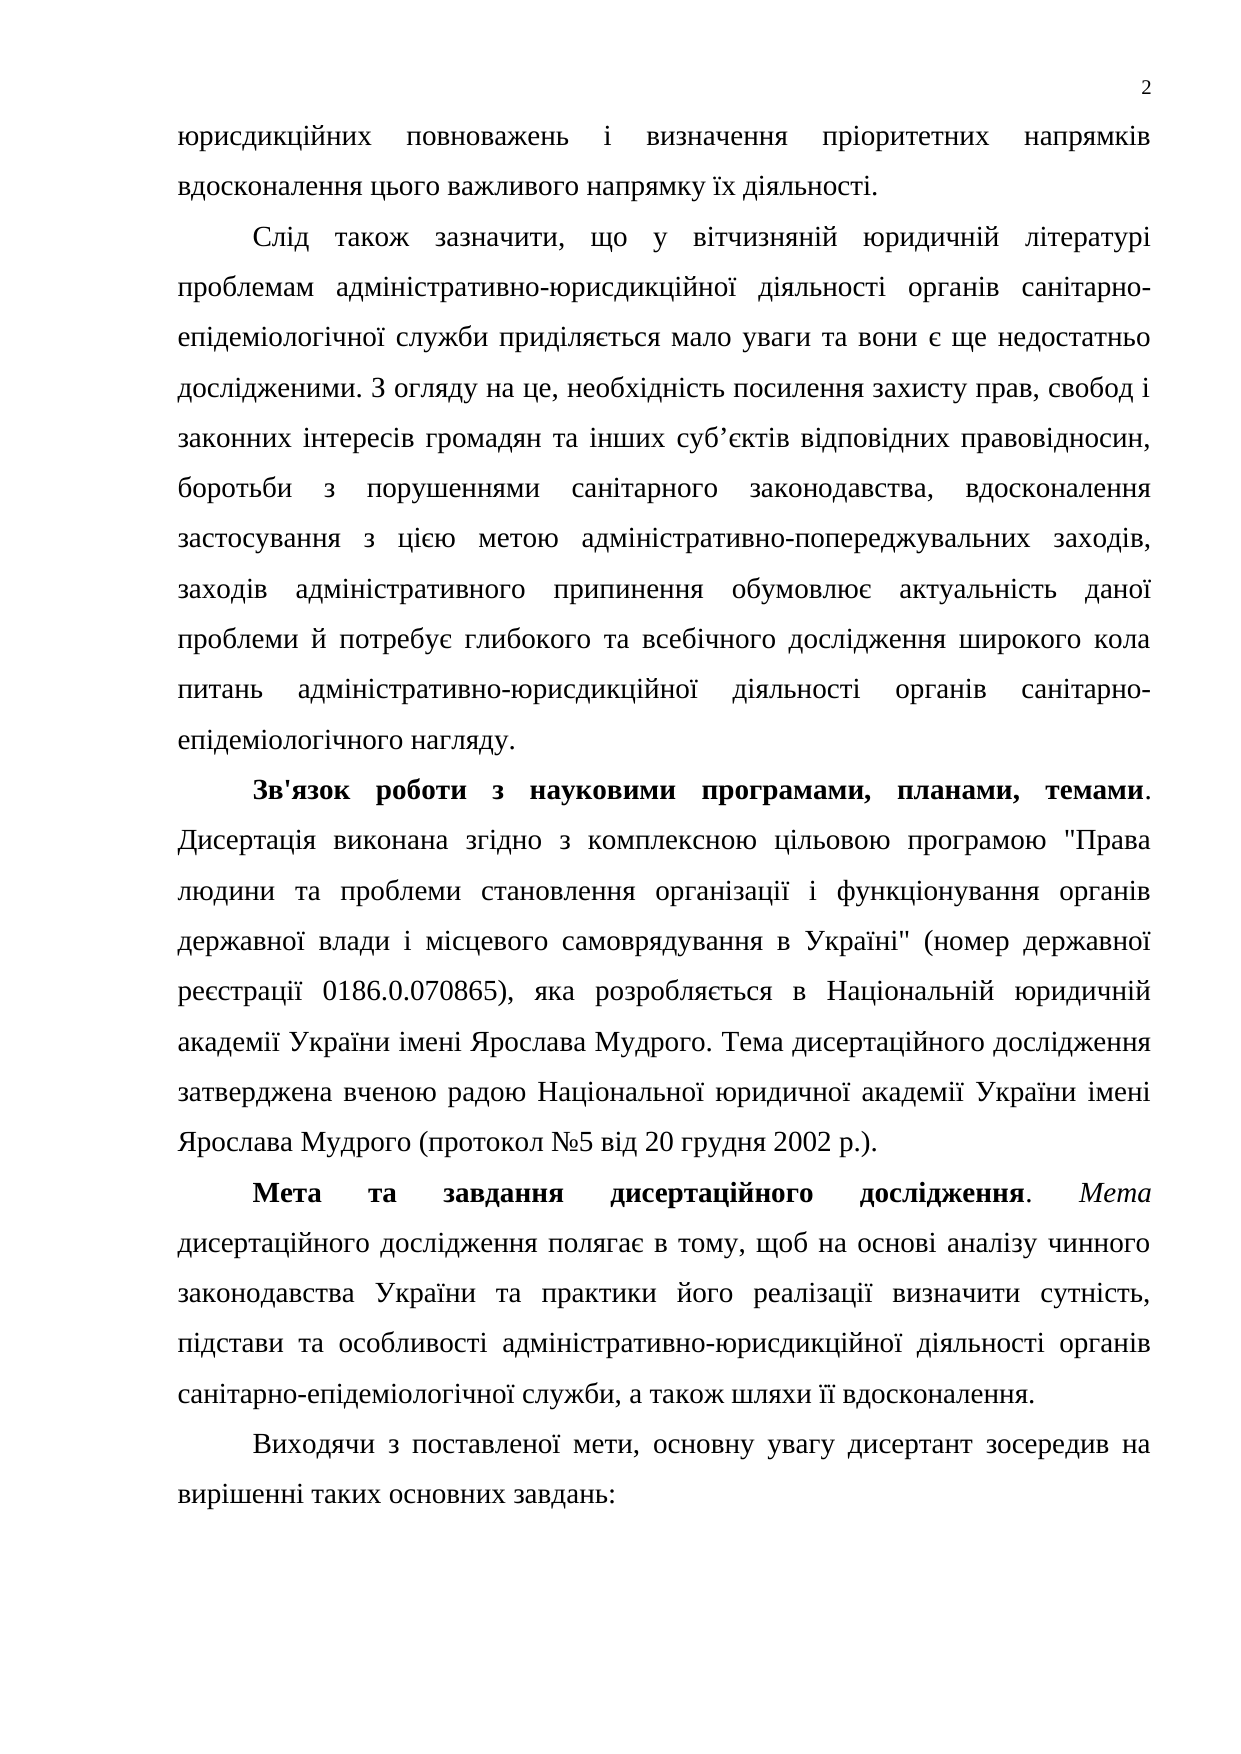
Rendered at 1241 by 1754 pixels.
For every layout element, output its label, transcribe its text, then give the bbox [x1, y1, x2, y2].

text Слід також зазначити, що у вітчизняній юридичній літературі проблемам адміністративно-юрисдикційної діяльності органів санітарно-епідеміологічної служби приділяється мало уваги та вони є ще недостатньо дослідженими. З огляду на це, необхідність посилення захисту прав, свобод і законних інтересів громадян та інших суб’єктів відповідних правовідносин, боротьби з порушеннями санітарного законодавства, вдосконалення застосування з цією метою адміністративно-попереджувальних заходів, заходів адміністративного припинення обумовлює актуальність даної проблеми й потребує глибокого та всебічного дослідження широкого кола питань адміністративно-юрисдикційної діяльності органів санітарно-епідеміологічного нагляду. [177, 219, 1152, 755]
text Зв'язок роботи з науковими програмами, планами, темами. Дисертація виконана згідно з комплексною цільовою програмою "Права людини та проблеми становлення організації і функціонування органів державної влади і місцевого самоврядування в Україні" (номер державної реєстрації 0186.0.070865), яка розробляється в Національній юридичній академії України імені Ярослава Мудрого. Тема дисертаційного дослідження затверджена вченою радою Національної юридичної академії України імені Ярослава Мудрого (протокол №5 від 20 грудня 2002 р.). [177, 772, 1152, 1158]
text Виходячи з поставленої мети, основну увагу дисертант зосередив на вирішенні таких основних завдань: [177, 1426, 1152, 1510]
text Мета та завдання дисертаційного дослідження. Мета дисертаційного дослідження полягає в тому, щоб на основі аналізу чинного законодавства України та практики його реалізації визначити сутність, підстави та особливості адміністративно-юрисдикційної діяльності органів санітарно-епідеміологічної служби, а також шляхи її вдосконалення. [177, 1175, 1152, 1409]
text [177, 118, 1152, 202]
